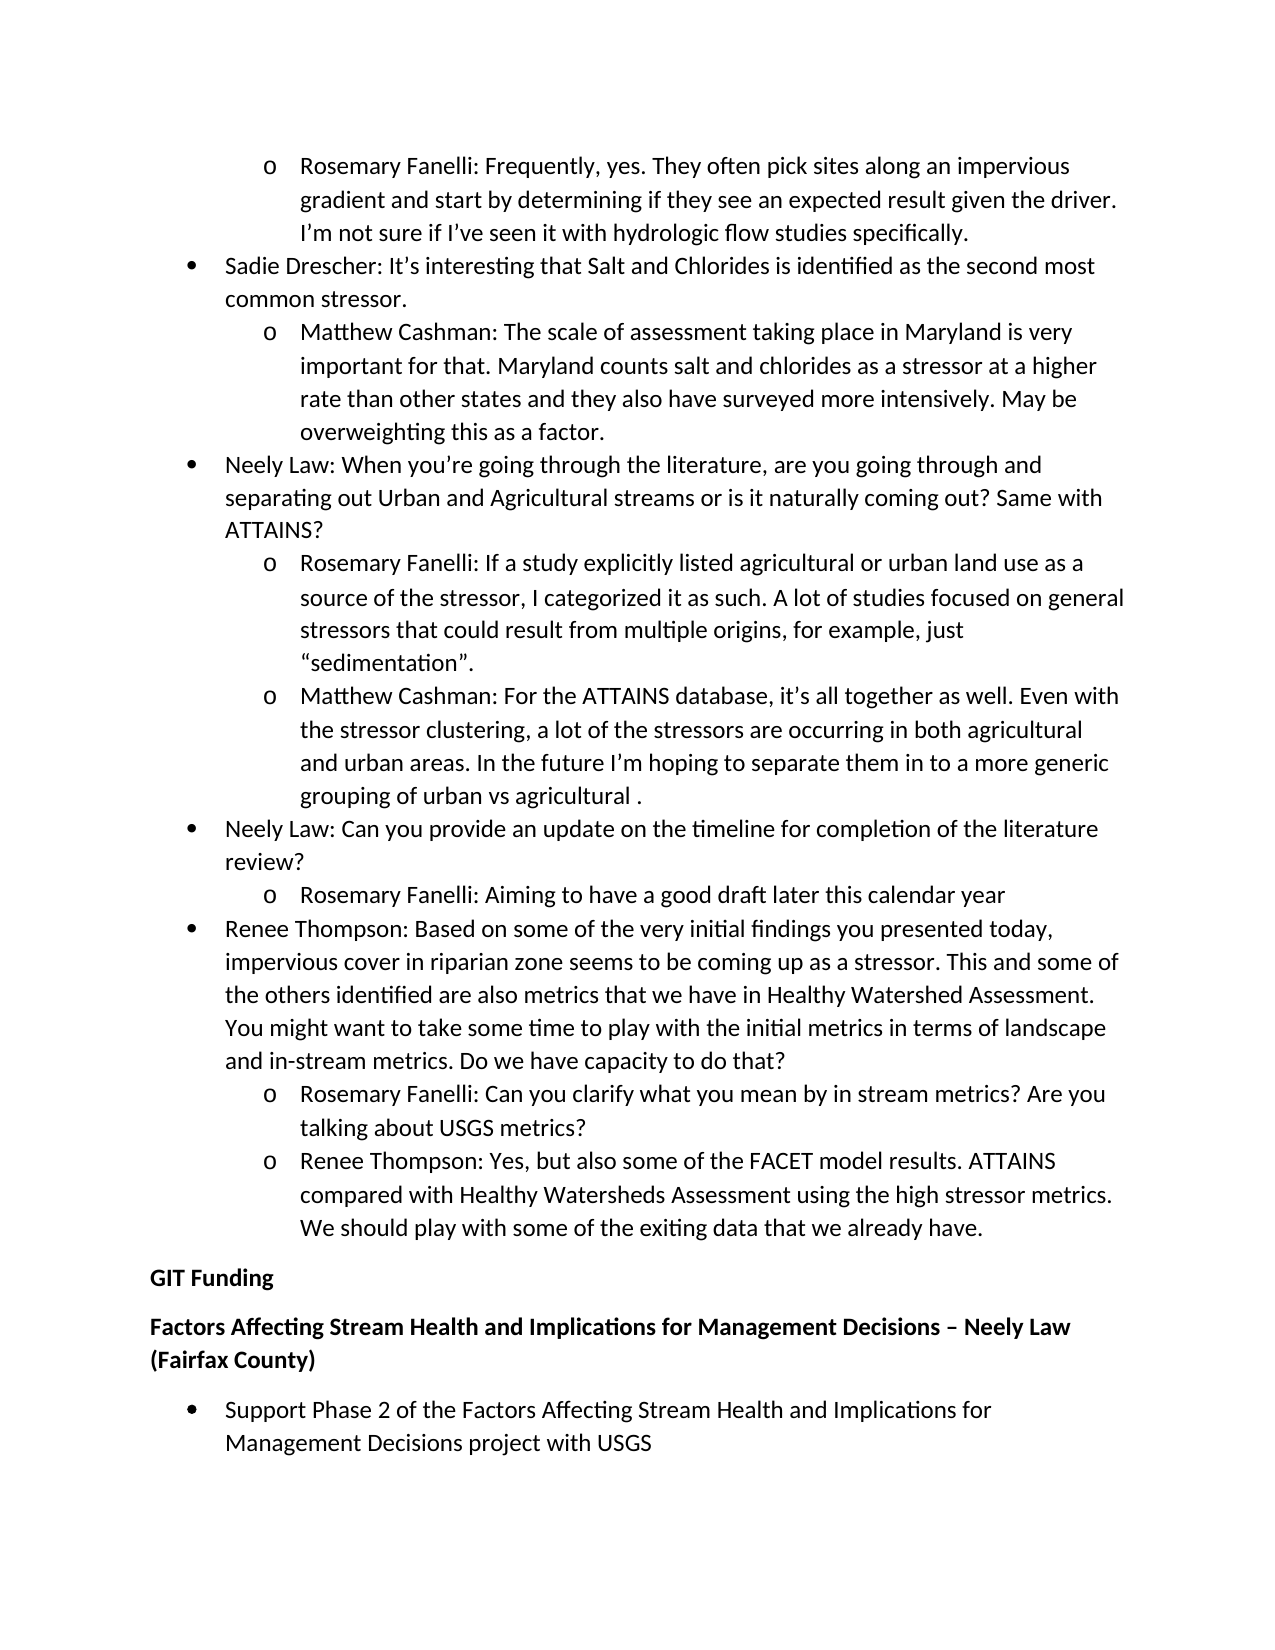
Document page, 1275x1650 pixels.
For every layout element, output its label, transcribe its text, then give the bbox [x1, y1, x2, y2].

list Renee Thompson: Yes, but also some of the FACET model results. ATTAINS compared with Healthy Watersheds Assessment using the high stressor metrics. We should play with some of the exiting data that we already have. [262, 1145, 1125, 1243]
text GIT Funding [150, 1262, 1125, 1292]
list Renee Thompson: Based on some of the very initial findings you presented today, impervious cover in riparian zone seems to be coming up as a stressor. This and some of the others identified are also metrics that we have in Healthy Watershed Assessment. You might want to take some time to play with the initial metrics in terms of landscape and in-stream metrics. Do we have capacity to do that? [187, 913, 1125, 1076]
list Matthew Cashman: The scale of assessment taking place in Maryland is very important for that. Maryland counts salt and chlorides as a stressor at a higher rate than other states and they also have surveyed more intensively. May be overweighting this as a factor. [262, 316, 1125, 446]
list Neely Law: Can you provide an update on the timeline for completion of the literature review? [187, 813, 1125, 877]
list Support Phase 2 of the Factors Affecting Stream Health and Implications for Management Decisions project with USGS [187, 1394, 1125, 1457]
list Neely Law: When you’re going through the literature, are you going through and separating out Urban and Agricultural streams or is it naturally coming out? Same with ATTAINS? [187, 449, 1125, 545]
list Sadie Drescher: It’s interesting that Salt and Chlorides is identified as the second most common stressor. [187, 250, 1125, 313]
list Matthew Cashman: For the ATTAINS database, it’s all together as well. Even with the stressor clustering, a lot of the stressors are occurring in both agricultural and urban areas. In the future I’m hoping to separate them in to a more generic grouping of urban vs agricultural . [262, 680, 1125, 811]
text Factors Affecting Stream Health and Implications for Management Decisions – Neely Law (Fairfax County) [150, 1311, 1125, 1375]
list Rosemary Fanelli: Aiming to have a good draft later this calendar year [262, 879, 1125, 911]
list Rosemary Fanelli: Can you clarify what you mean by in stream metrics? Are you talking about USGS metrics? [262, 1078, 1125, 1143]
list Rosemary Fanelli: Frequently, yes. They often pick sites along an impervious gradient and start by determining if they see an expected result given the driver. I’m not sure if I’ve seen it with hydrologic flow studies specifically. [262, 150, 1125, 248]
list Rosemary Fanelli: If a study explicitly listed agricultural or urban land use as a source of the stressor, I categorized it as such. A lot of studies focused on general stressors that could result from multiple origins, for example, just “sedimentation”. [262, 547, 1125, 678]
